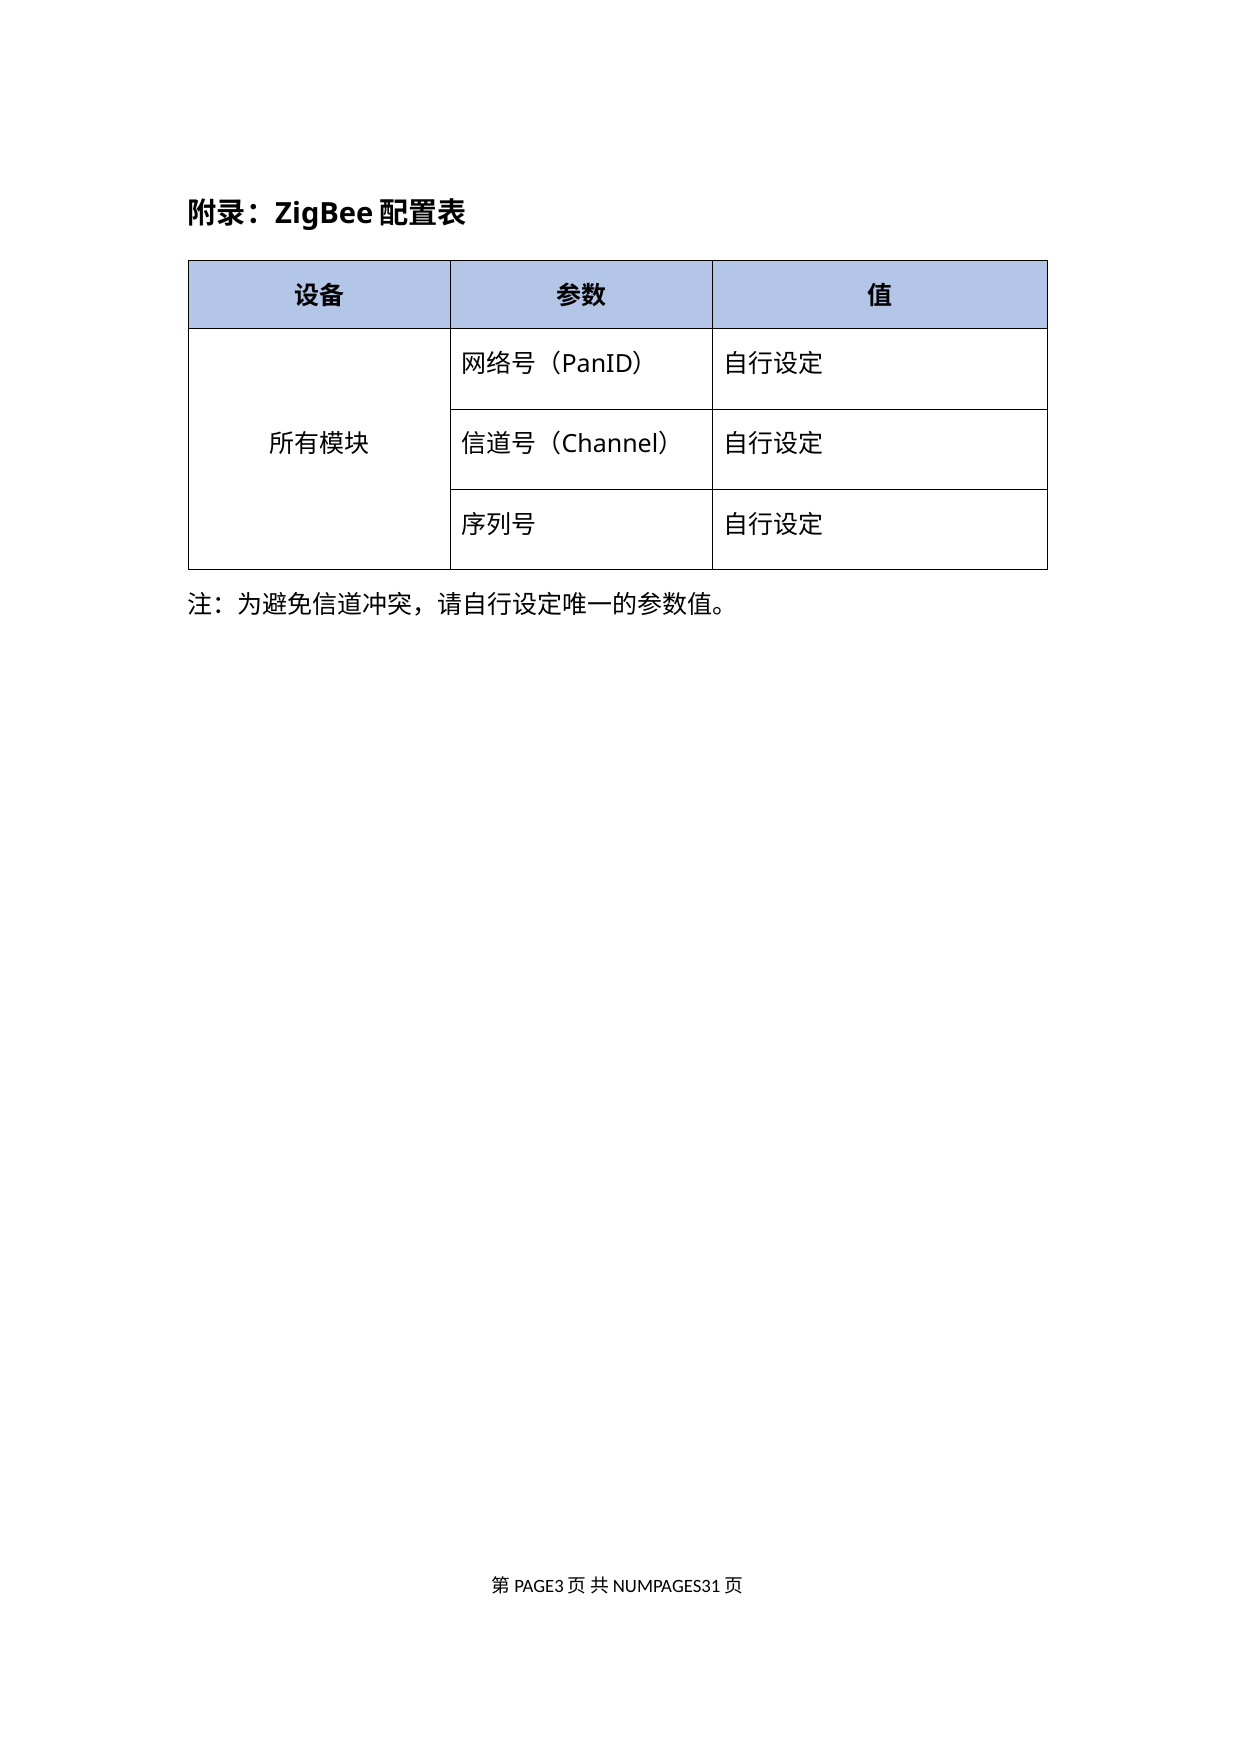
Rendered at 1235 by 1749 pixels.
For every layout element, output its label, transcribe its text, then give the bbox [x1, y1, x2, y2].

table_cell 自行设定 [713, 490, 1047, 569]
table_header 参数 [451, 261, 712, 328]
table_cell 自行设定 [713, 410, 1047, 489]
table_cell 自行设定 [713, 329, 1047, 408]
table_cell 网络号（PanID） [451, 329, 712, 408]
table_cell 所有模块 [189, 329, 450, 569]
table_header 值 [713, 261, 1047, 328]
table_header 设备 [189, 261, 450, 328]
table_cell 信道号（Channel） [451, 410, 712, 489]
table_cell 序列号 [451, 490, 712, 569]
subtitle 附录：ZigBee配置表 [187, 178, 1047, 243]
text 注：为避免信道冲突，请自行设定唯一的参数值。 [187, 570, 1047, 635]
